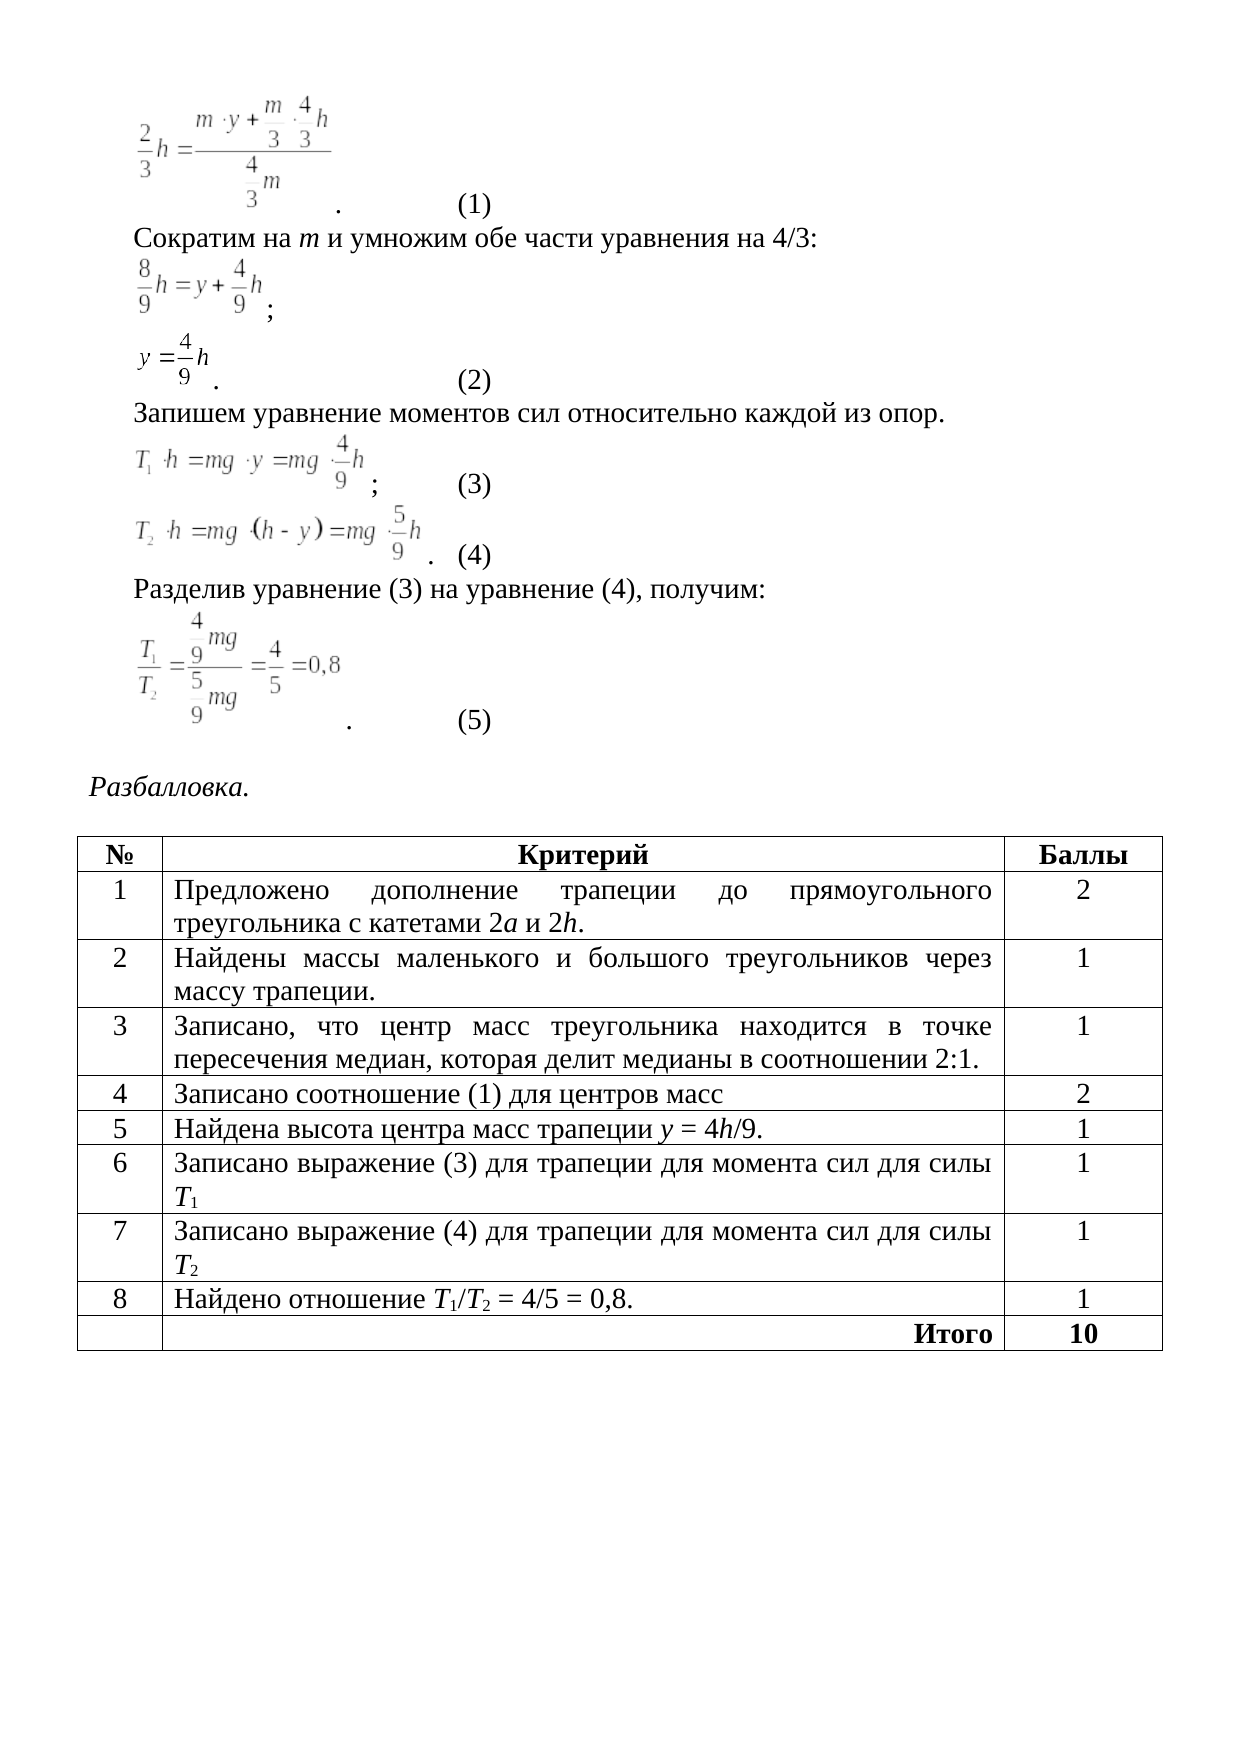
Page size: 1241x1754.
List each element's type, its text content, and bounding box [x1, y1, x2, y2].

table_cell 1 [1005, 1282, 1162, 1315]
table_cell 10 [1005, 1316, 1162, 1350]
table_cell 6 [78, 1145, 162, 1212]
table_cell Найдены массы маленького и большого треугольников через массу трапеции. [163, 940, 1004, 1007]
table_cell Записано соотношение (1) для центров масс [163, 1076, 1004, 1110]
text Разделив уравнение (3) на уравнение (4), получим: [89, 571, 1152, 604]
text . (5) [89, 604, 1152, 736]
table_cell 1 [1005, 1214, 1162, 1281]
text ; [89, 253, 1152, 324]
table_cell Записано выражение (4) для трапеции для момента сил для силы T2 [163, 1214, 1004, 1281]
text Сократим на m и умножим обе части уравнения на 4/3: [89, 220, 1152, 253]
table_cell 1 [1005, 1008, 1162, 1075]
table_cell Итого [163, 1316, 1004, 1350]
table_cell 2 [1005, 872, 1162, 939]
table_cell Записано выражение (3) для трапеции для момента сил для силы T1 [163, 1145, 1004, 1212]
table_cell 3 [78, 1008, 162, 1075]
table_cell 1 [1005, 1145, 1162, 1212]
table_cell 1 [78, 872, 162, 939]
text . (1) [89, 89, 1152, 220]
table_cell Найдена высота центра масс трапеции y = 4h/9. [163, 1111, 1004, 1144]
text ; (3) [89, 429, 1152, 500]
table_header № [78, 837, 162, 871]
text . (2) [89, 324, 1152, 395]
text Запишем уравнение моментов сил относительно каждой из опор. [89, 395, 1152, 429]
table_cell 4 [78, 1076, 162, 1110]
table_cell [78, 1316, 162, 1350]
table_cell 1 [1005, 940, 1162, 1007]
table_cell 2 [1005, 1076, 1162, 1110]
table_cell 1 [1005, 1111, 1162, 1144]
table_cell 7 [78, 1214, 162, 1281]
table_header Баллы [1005, 837, 1162, 871]
table_header Критерий [163, 837, 1004, 871]
text . (4) [89, 500, 1152, 571]
table_cell Записано, что центр масс треугольника находится в точке пересечения медиан, которая делит медианы в соотношении 2:1. [163, 1008, 1004, 1075]
table_cell Предложено дополнение трапеции до прямоугольного треугольника с катетами 2a и 2h. [163, 872, 1004, 939]
table_cell Найдено отношение T1/T2 = 4/5 = 0,8. [163, 1282, 1004, 1315]
text Разбалловка. [89, 769, 1152, 803]
table_cell 8 [78, 1282, 162, 1315]
table_cell 2 [78, 940, 162, 1007]
table_cell 5 [78, 1111, 162, 1144]
